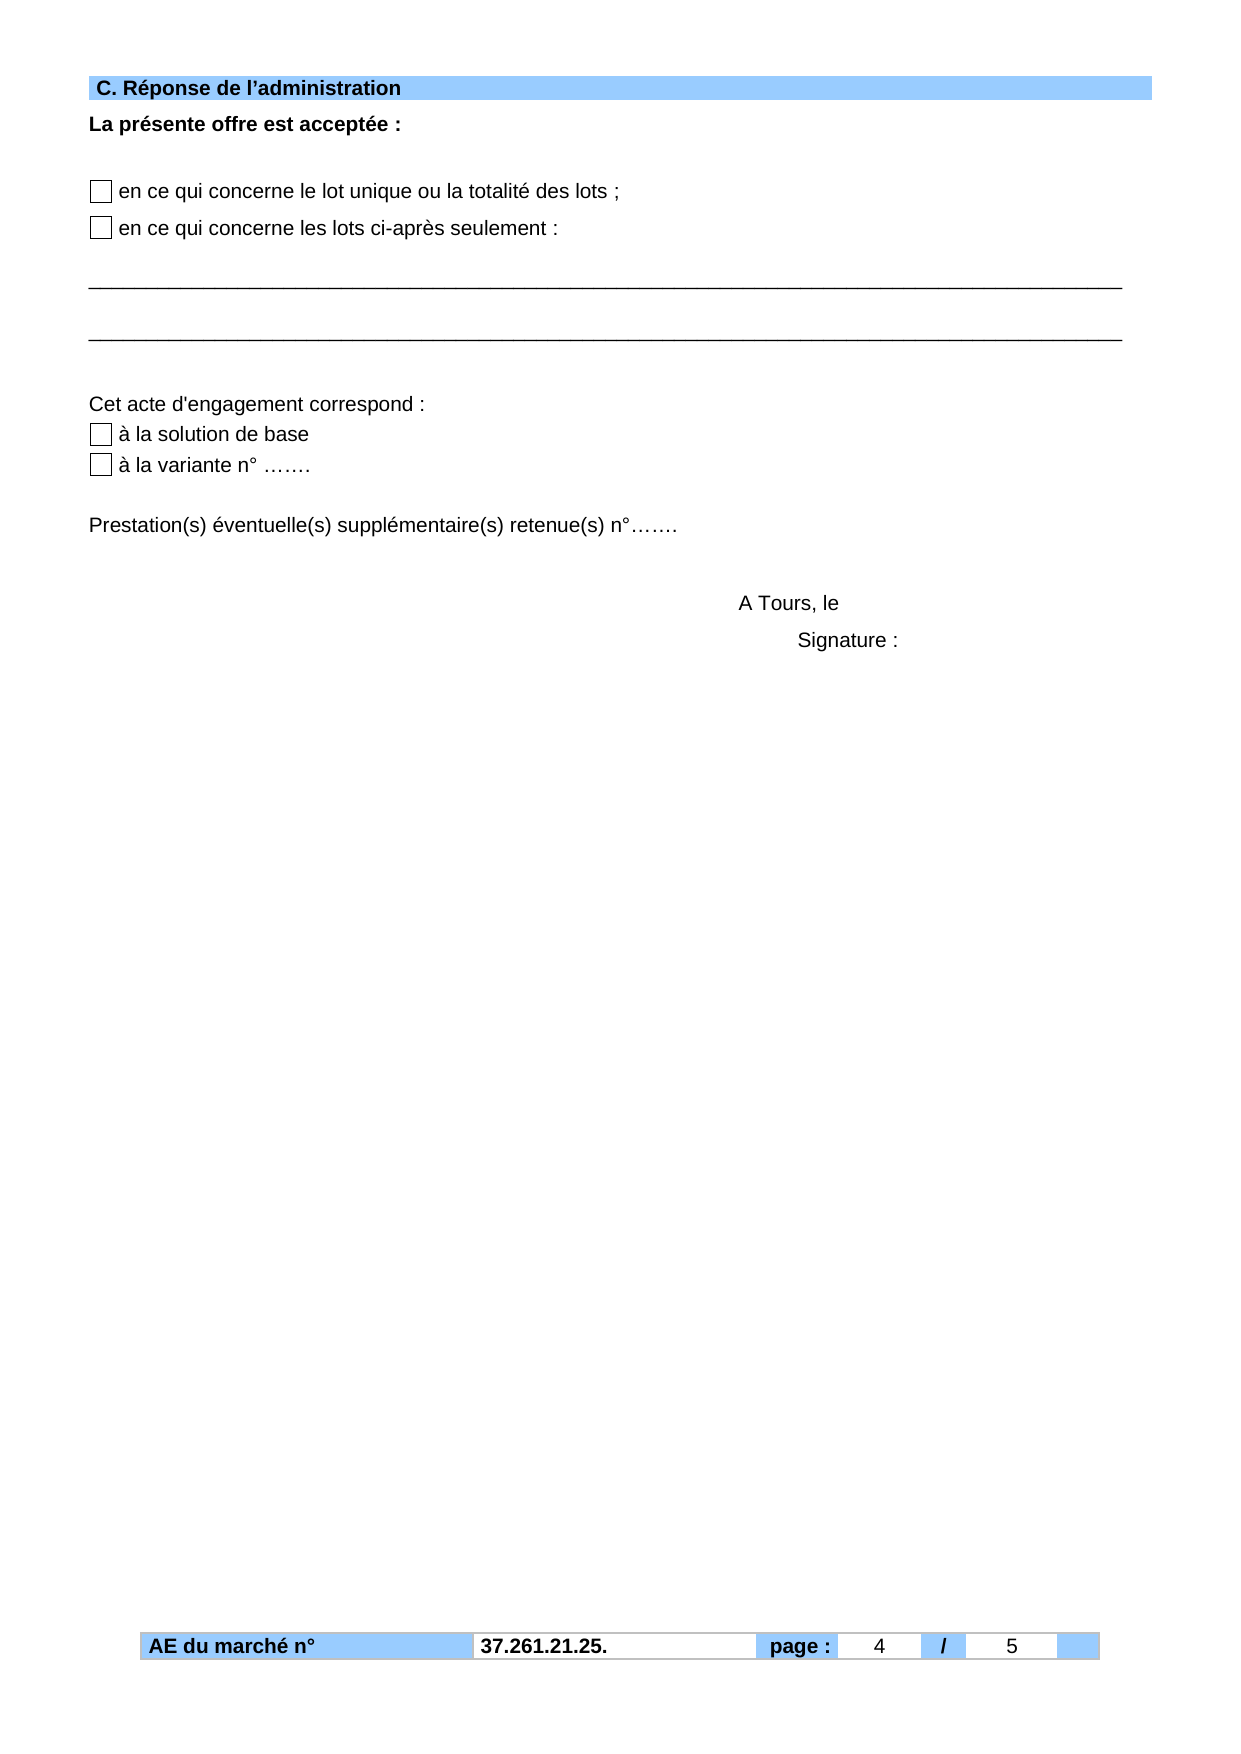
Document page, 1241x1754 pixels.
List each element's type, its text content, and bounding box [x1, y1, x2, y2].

text à la variante n° ……. [89, 452, 1152, 476]
text Cet acte d'engagement correspond : [89, 392, 1152, 416]
text en ce qui concerne les lots ci-après seulement : [89, 215, 1152, 239]
table_header C. Réponse de l’administration [89, 76, 1152, 100]
text à la solution de base [89, 422, 1152, 446]
text A Tours, le [89, 591, 1152, 615]
text en ce qui concerne le lot unique ou la totalité des lots ; [89, 179, 1152, 203]
text Prestation(s) éventuelle(s) supplémentaire(s) retenue(s) n°……. [89, 513, 1152, 537]
text La présente offre est acceptée : [89, 112, 1152, 136]
text Signature : [738, 627, 1107, 651]
